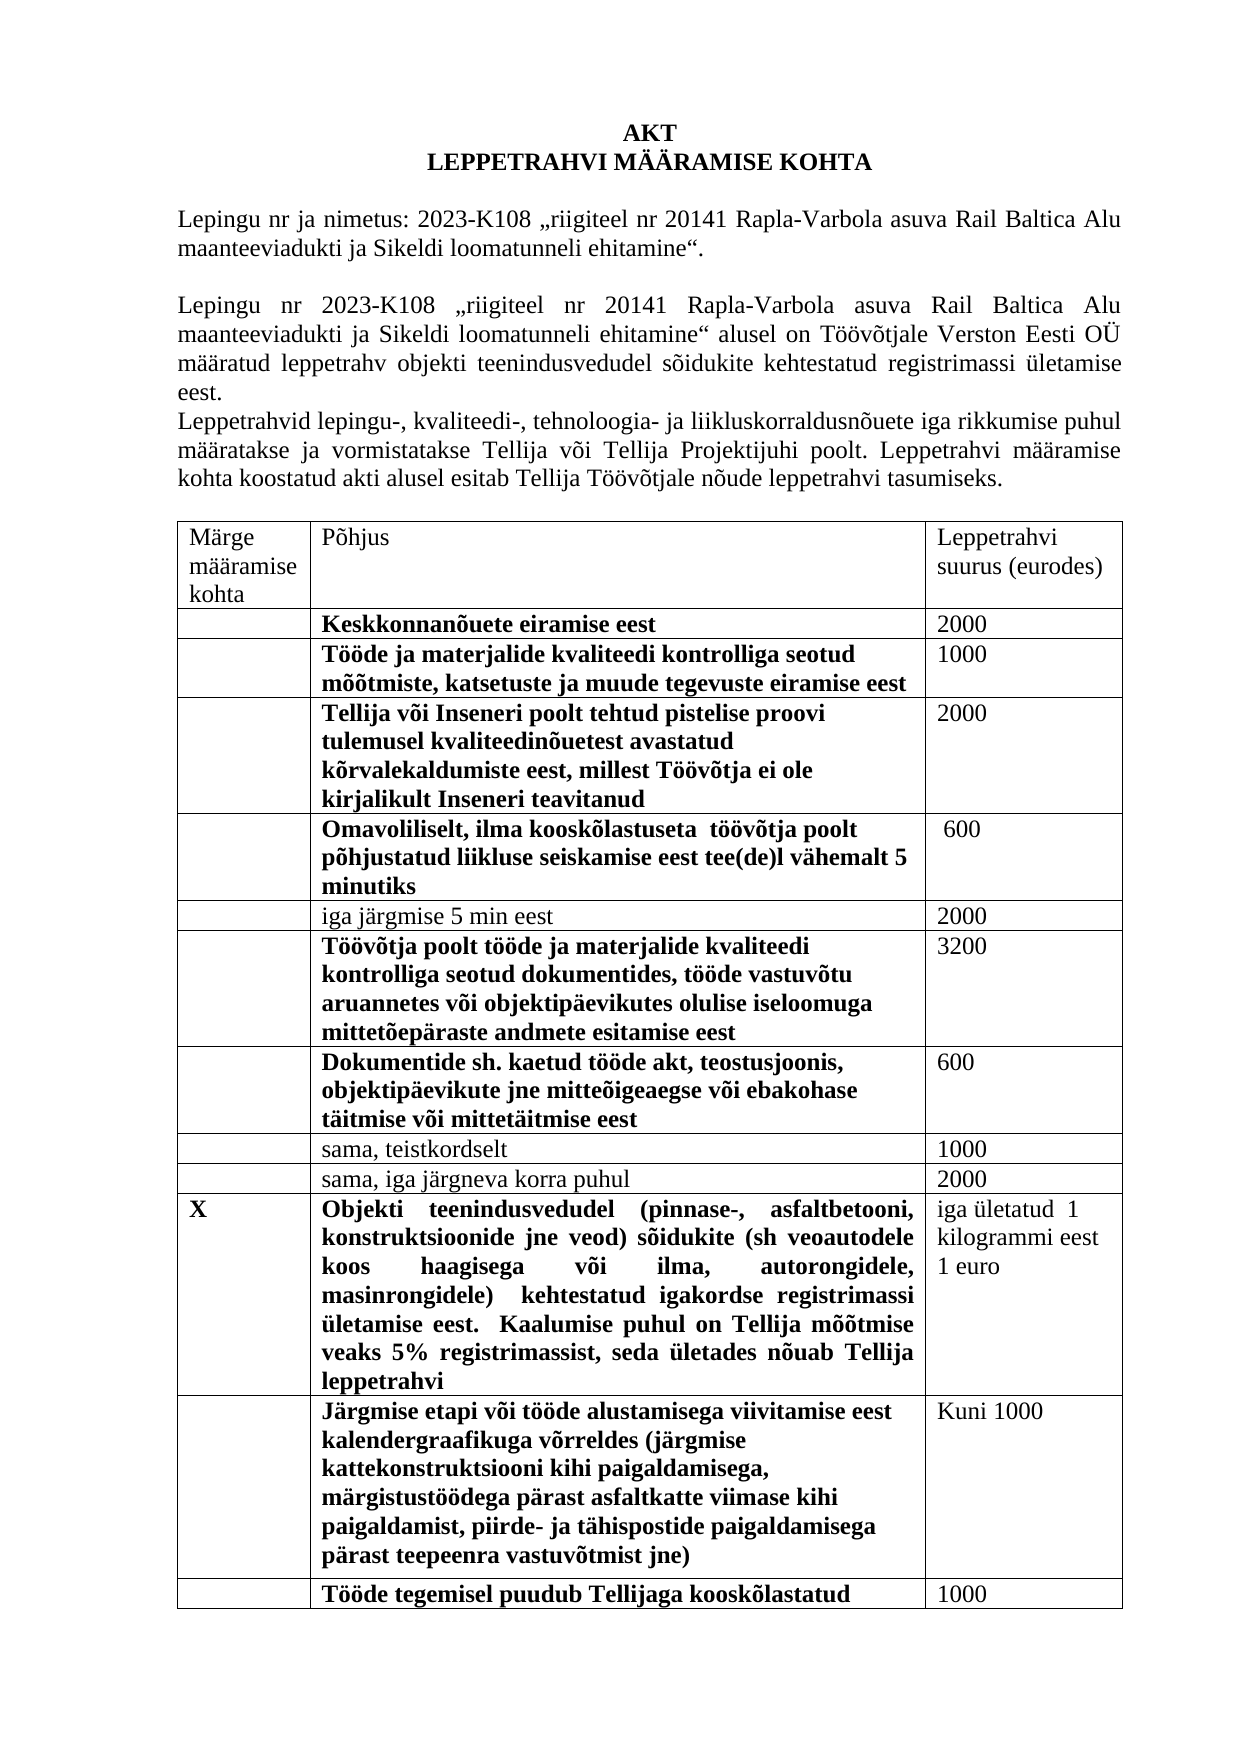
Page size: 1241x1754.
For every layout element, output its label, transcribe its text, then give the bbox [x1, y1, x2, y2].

table_cell 1000 [926, 1579, 1122, 1608]
table_header Leppetrahvi suurus (eurodes) [926, 522, 1122, 608]
table_cell 1000 [926, 639, 1122, 697]
text Lepingu nr 2023-K108 „riigiteel nr 20141 Rapla-Varbola asuva Rail Baltica Alu maanteeviadukti ja Sikeldi loomatunneli ehitamine“ alusel on Töövõtjale Verston Eesti OÜ määratud leppetrahv objekti teenindusvedudel sõidukite kehtestatud registrimassi ületamise eest. [177, 291, 1122, 406]
table_cell [178, 814, 310, 900]
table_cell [311, 1579, 925, 1608]
table_cell X [178, 1194, 310, 1395]
text AKT [177, 118, 1122, 147]
table_cell iga ületatud 1 kilogrammi eest 1 euro [926, 1194, 1122, 1395]
table_cell 1000 [926, 1134, 1122, 1163]
table_cell 3200 [926, 931, 1122, 1046]
table_cell Dokumentide sh. kaetud tööde akt, teostusjoonis, objektipäevikute jne mitteõigeaegse või ebakohase täitmise või mittetäitmise eest [311, 1047, 925, 1133]
table_cell Järgmise etapi või tööde alustamisega viivitamise eest kalendergraafikuga võrreldes (järgmise kattekonstruktsiooni kihi paigaldamisega, märgistustöödega pärast asfaltkatte viimase kihi paigaldamist, piirde- ja tähispostide paigaldamisega pärast teepeenra vastuvõtmist jne) [311, 1396, 925, 1578]
table_cell Töövõtja poolt tööde ja materjalide kvaliteedi kontrolliga seotud dokumentides, tööde vastuvõtu aruannetes või objektipäevikutes olulise iseloomuga mittetõepäraste andmete esitamise eest [311, 931, 925, 1046]
table_cell [178, 1579, 310, 1608]
table_cell 2000 [926, 698, 1122, 813]
table_cell [178, 1134, 310, 1163]
table_header Põhjus [311, 522, 925, 608]
table_cell iga järgmise 5 min eest [311, 901, 925, 930]
table_cell [178, 698, 310, 813]
table_cell sama, teistkordselt [311, 1134, 925, 1163]
table_cell [178, 1047, 310, 1133]
table_header Märge määramise kohta [178, 522, 310, 608]
table_cell [178, 609, 310, 638]
table_cell [178, 901, 310, 930]
table_cell 2000 [926, 609, 1122, 638]
text Leppetrahvid lepingu-, kvaliteedi-, tehnoloogia- ja liikluskorraldusnõuete iga rikkumise puhul määratakse ja vormistatakse Tellija või Tellija Projektijuhi poolt. Leppetrahvi määramise kohta koostatud akti alusel esitab Tellija Töövõtjale nõude leppetrahvi tasumiseks. [177, 406, 1122, 492]
table_cell Objekti teenindusvedudel (pinnase-, asfaltbetooni, konstruktsioonide jne veod) sõidukite (sh veoautodele koos haagisega või ilma, autorongidele, masinrongidele) kehtestatud igakordse registrimassi ületamise eest. Kaalumise puhul on Tellija mõõtmise veaks 5% registrimassist, seda ületades nõuab Tellija leppetrahvi [311, 1194, 925, 1395]
text LEPPETRAHVI MÄÄRAMISE KOHTA [177, 147, 1122, 176]
table_cell 2000 [926, 1164, 1122, 1193]
table_cell Kuni 1000 [926, 1396, 1122, 1578]
table_cell 600 [926, 814, 1122, 900]
table_cell sama, iga järgneva korra puhul [311, 1164, 925, 1193]
text Lepingu nr ja nimetus: 2023-K108 „riigiteel nr 20141 Rapla-Varbola asuva Rail Baltica Alu maanteeviadukti ja Sikeldi loomatunneli ehitamine“. [177, 204, 1122, 262]
table_cell Tellija või Inseneri poolt tehtud pistelise proovi tulemusel kvaliteedinõuetest avastatud kõrvalekaldumiste eest, millest Töövõtja ei ole kirjalikult Inseneri teavitanud [311, 698, 925, 813]
table_cell [178, 1164, 310, 1193]
table_cell Tööde ja materjalide kvaliteedi kontrolliga seotud mõõtmiste, katsetuste ja muude tegevuste eiramise eest [311, 639, 925, 697]
table_cell Omavoliliselt, ilma kooskõlastuseta töövõtja poolt põhjustatud liikluse seiskamise eest tee(de)l vähemalt 5 minutiks [311, 814, 925, 900]
table_cell 600 [926, 1047, 1122, 1133]
table_cell 2000 [926, 901, 1122, 930]
table_cell [178, 1396, 310, 1578]
table_cell [178, 931, 310, 1046]
table_cell [178, 639, 310, 697]
table_cell Keskkonnanõuete eiramise eest [311, 609, 925, 638]
